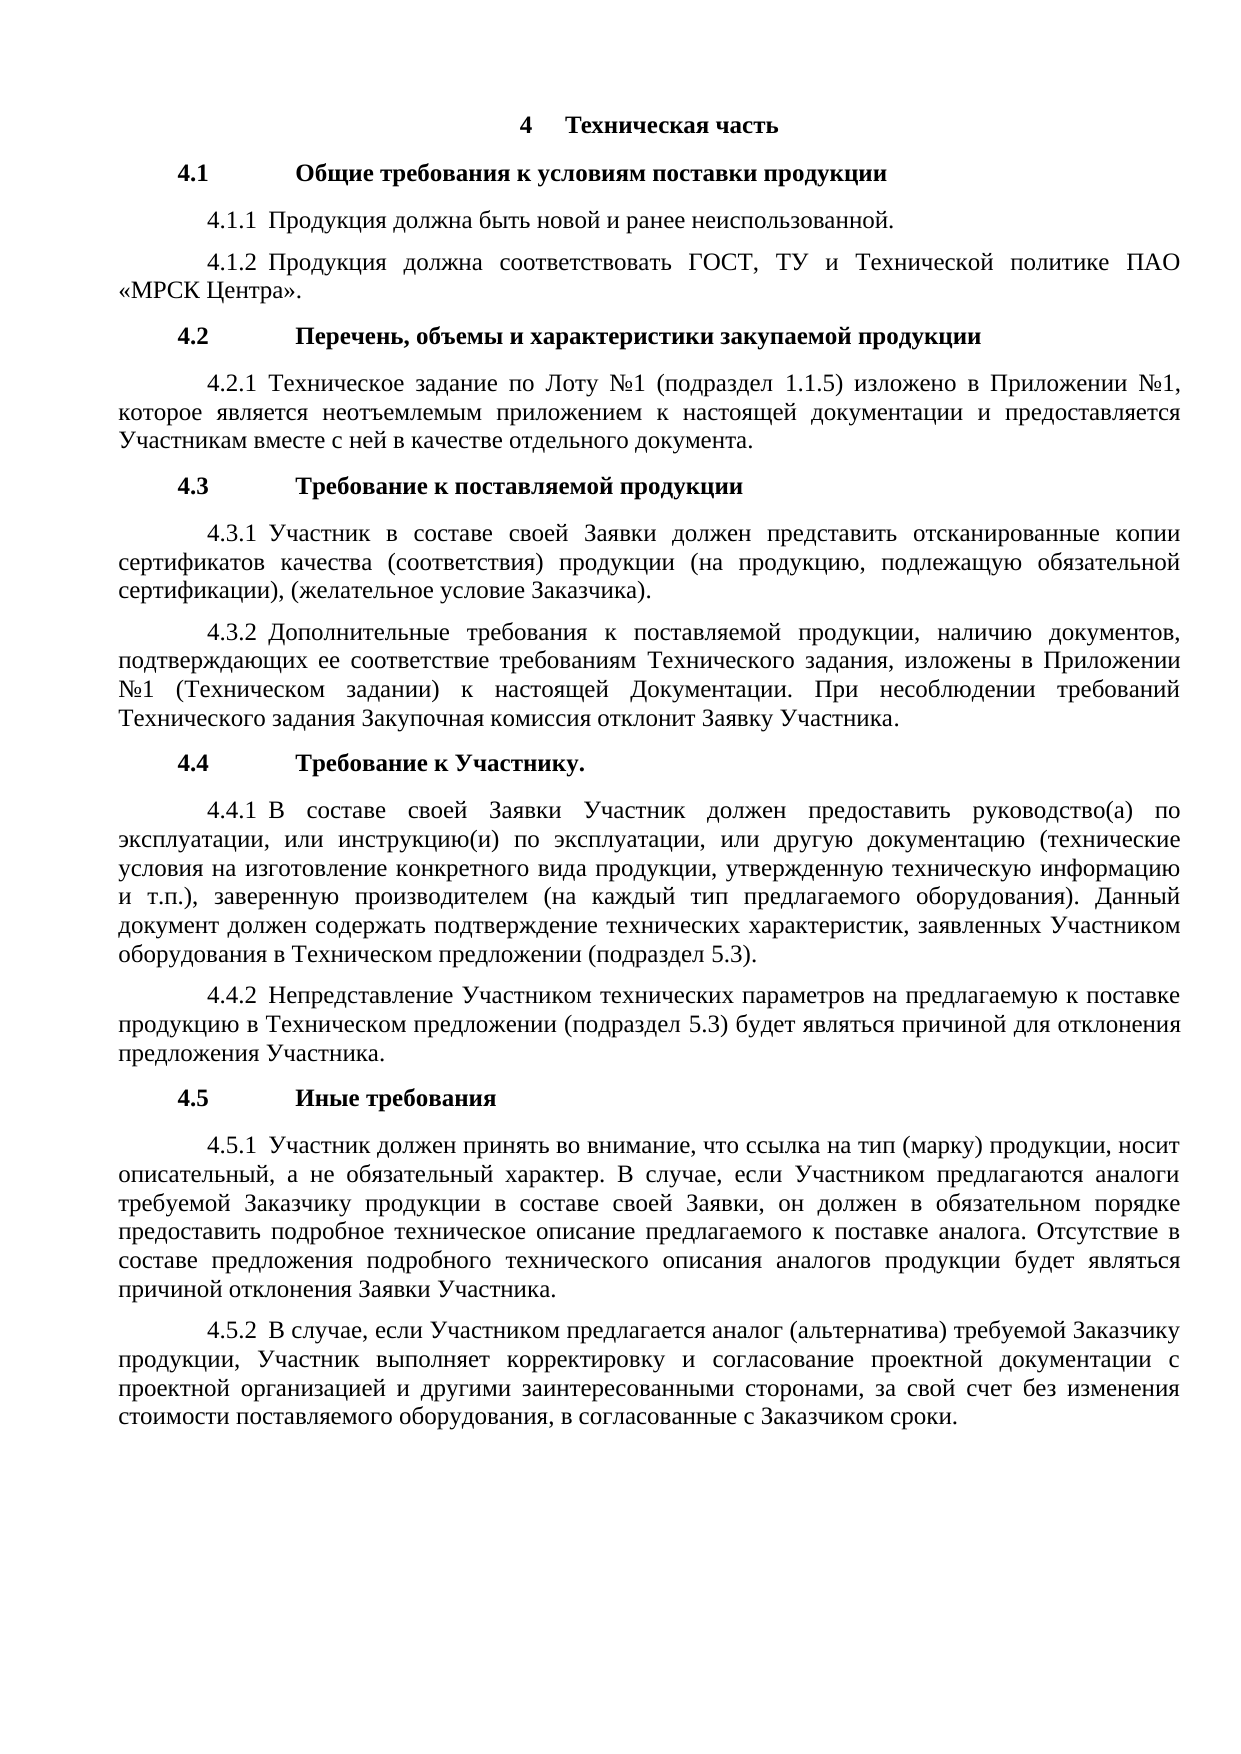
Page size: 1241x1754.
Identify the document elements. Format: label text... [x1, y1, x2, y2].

subtitle Иные требования [177, 1083, 1181, 1112]
subtitle Общие требования к условиям поставки продукции [177, 158, 1181, 187]
subtitle Участник должен принять во внимание, что ссылка на тип (марку) продукции, носит описательный, а не обязательный характер. В случае, если Участником предлагаются аналоги требуемой Заказчику продукции в составе своей Заявки, он должен в обязательном порядке предоставить подробное техническое описание предлагаемого к поставке аналога. Отсутствие в составе предложения подробного технического описания аналогов продукции будет являться причиной отклонения Заявки Участника. [118, 1130, 1181, 1303]
subtitle Перечень, объемы и характеристики закупаемой продукции [177, 321, 1181, 350]
subtitle Непредставление Участником технических параметров на предлагаемую к поставке продукцию в Техническом предложении (подраздел 5.3) будет являться причиной для отклонения предложения Участника. [118, 980, 1181, 1066]
subtitle Техническая часть [117, 110, 1181, 139]
subtitle В случае, если Участником предлагается аналог (альтернатива) требуемой Заказчику продукции, Участник выполняет корректировку и согласование проектной документации с проектной организацией и другими заинтересованными сторонами, за свой счет без изменения стоимости поставляемого оборудования, в согласованные с Заказчиком сроки. [118, 1315, 1181, 1430]
subtitle Дополнительные требования к поставляемой продукции, наличию документов, подтверждающих ее соответствие требованиям Технического задания, изложены в Приложении №1 (Техническом задании) к настоящей Документации. При несоблюдении требований Технического задания Закупочная комиссия отклонит Заявку Участника. [118, 617, 1181, 732]
subtitle Требование к поставляемой продукции [177, 471, 1181, 499]
subtitle Техническое задание по Лоту №1 (подраздел 1.1.5) изложено в Приложении №1, которое является неотъемлемым приложением к настоящей документации и предоставляется Участникам вместе с ней в качестве отдельного документа. [118, 368, 1181, 454]
subtitle Участник в составе своей Заявки должен представить отсканированные копии сертификатов качества (соответствия) продукции (на продукцию, подлежащую обязательной сертификации), (желательное условие Заказчика). [118, 518, 1181, 604]
subtitle Требование к Участнику. [177, 748, 1181, 777]
subtitle Продукция должна соответствовать ГОСТ, ТУ и Технической политике ПАО «МРСК Центра». [118, 247, 1181, 304]
subtitle В составе своей Заявки Участник должен предоставить руководство(а) по эксплуатации, или инструкцию(и) по эксплуатации, или другую документацию (технические условия на изготовление конкретного вида продукции, утвержденную техническую информацию и т.п.), заверенную производителем (на каждый тип предлагаемого оборудования). Данный документ должен содержать подтверждение технических характеристик, заявленных Участником оборудования в Техническом предложении (подраздел 5.3). [118, 795, 1181, 968]
subtitle Продукция должна быть новой и ранее неиспользованной. [118, 206, 1181, 234]
